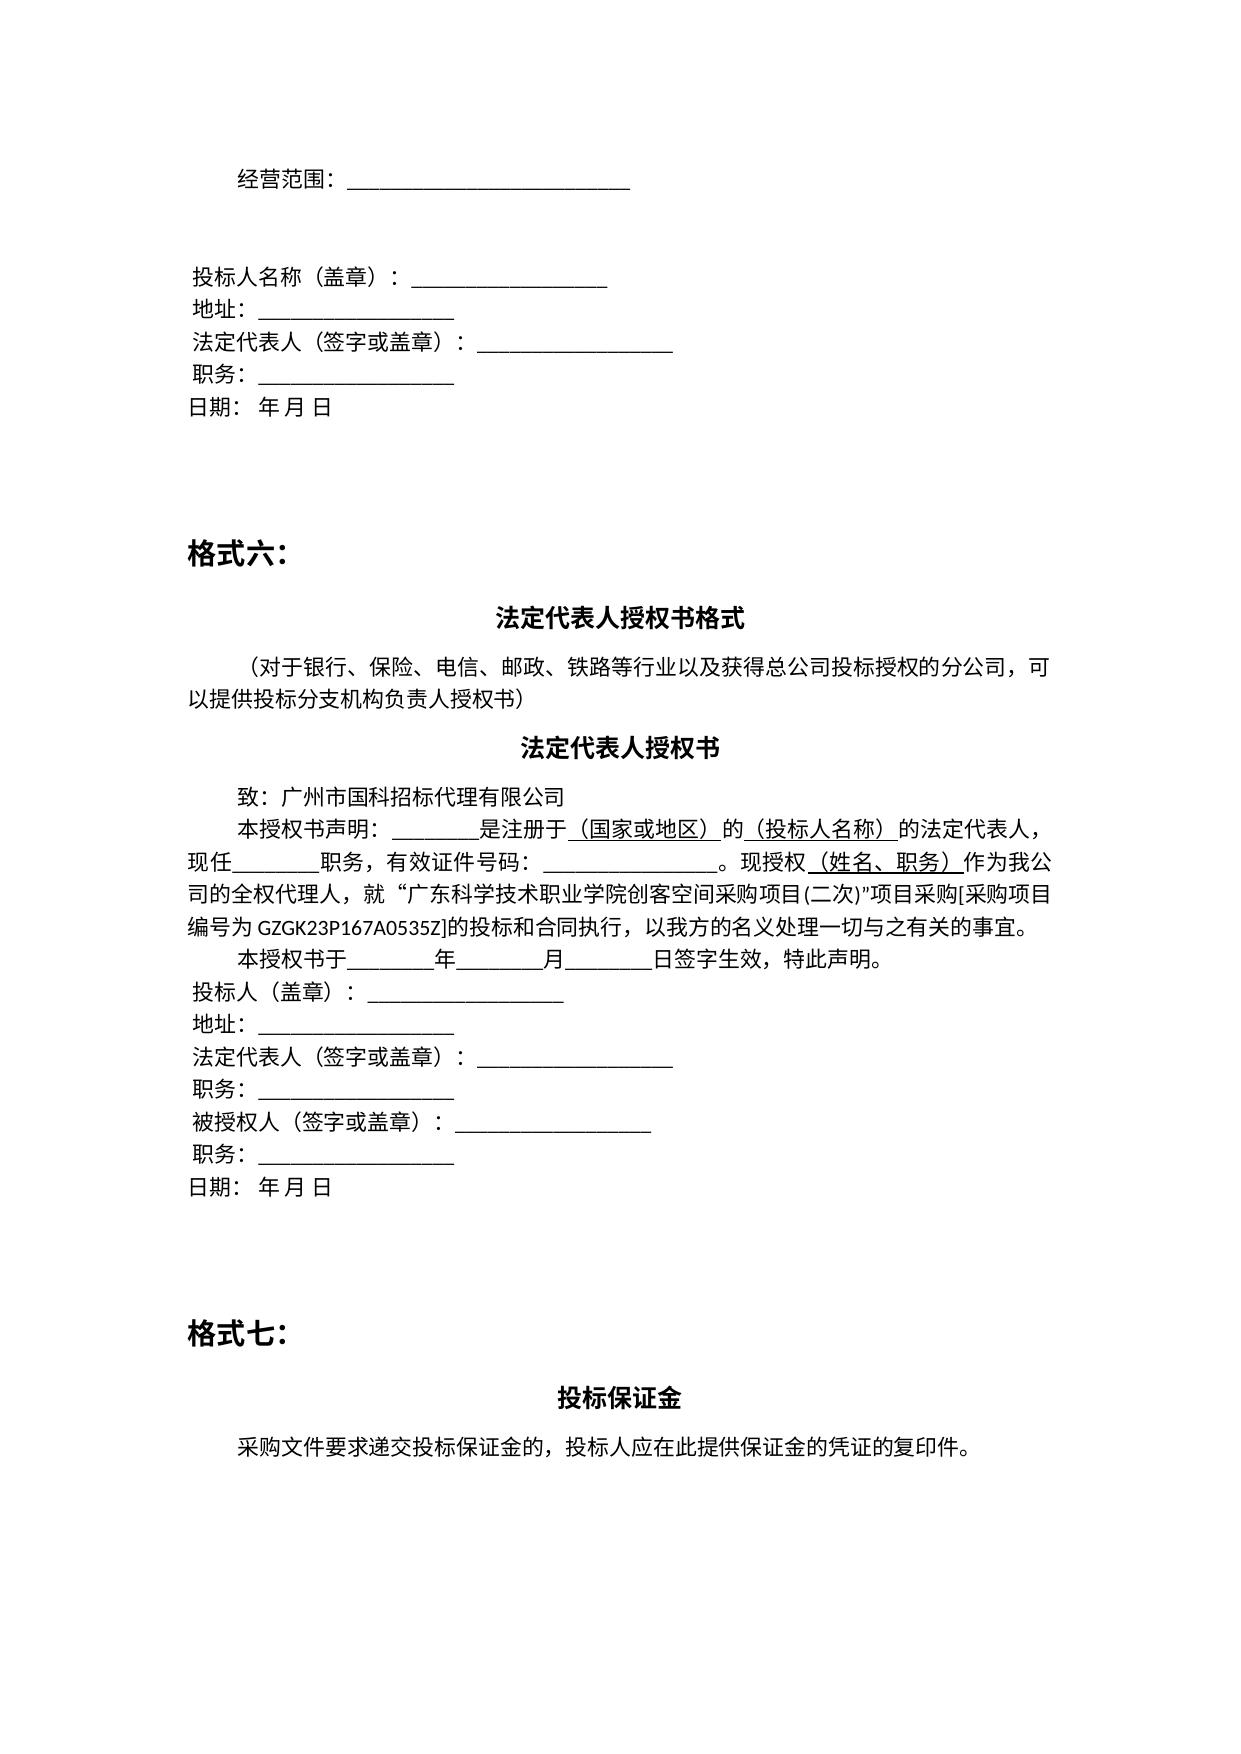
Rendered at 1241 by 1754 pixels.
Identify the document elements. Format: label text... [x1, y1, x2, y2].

text 日期： 年 月 日 [187, 1169, 1053, 1202]
text 法定代表人（签字或盖章）：__________________ [187, 324, 1053, 357]
text 本授权书于________年________月________日签字生效，特此声明。 [187, 942, 1053, 974]
text 法定代表人授权书格式 [187, 584, 1053, 649]
text 日期： 年 月 日 [187, 389, 1053, 422]
text 本授权书声明：________是注册于（国家或地区）的（投标人名称）的法定代表人，现任________职务，有效证件号码：________________。现授权（姓名、职务）作为我公司的全权代理人，就“广东科学技术职业学院创客空间采购项目(二次)”项目采购[采购项目编号为GZGK23P167A0535Z]的投标和合同执行，以我方的名义处理一切与之有关的事宜。 [187, 812, 1053, 942]
text 采购文件要求递交投标保证金的，投标人应在此提供保证金的凭证的复印件。 [187, 1429, 1053, 1462]
text （对于银行、保险、电信、邮政、铁路等行业以及获得总公司投标授权的分公司，可以提供投标分支机构负责人授权书） [187, 649, 1053, 714]
text 地址：__________________ [187, 292, 1053, 324]
text 经营范围：__________________________ [187, 162, 1053, 194]
text 职务：__________________ [187, 1072, 1053, 1104]
text 法定代表人授权书 [187, 714, 1053, 779]
text 格式六： [187, 519, 1053, 584]
text 职务：__________________ [187, 357, 1053, 389]
text 格式七： [187, 1299, 1053, 1364]
text 职务：__________________ [187, 1137, 1053, 1169]
text 被授权人（签字或盖章）：__________________ [187, 1104, 1053, 1137]
text 地址：__________________ [187, 1007, 1053, 1039]
text 投标人（盖章）：__________________ [187, 974, 1053, 1007]
text 致：广州市国科招标代理有限公司 [187, 779, 1053, 812]
text 投标人名称（盖章）：__________________ [187, 259, 1053, 292]
text 投标保证金 [187, 1364, 1053, 1429]
text 法定代表人（签字或盖章）：__________________ [187, 1039, 1053, 1072]
